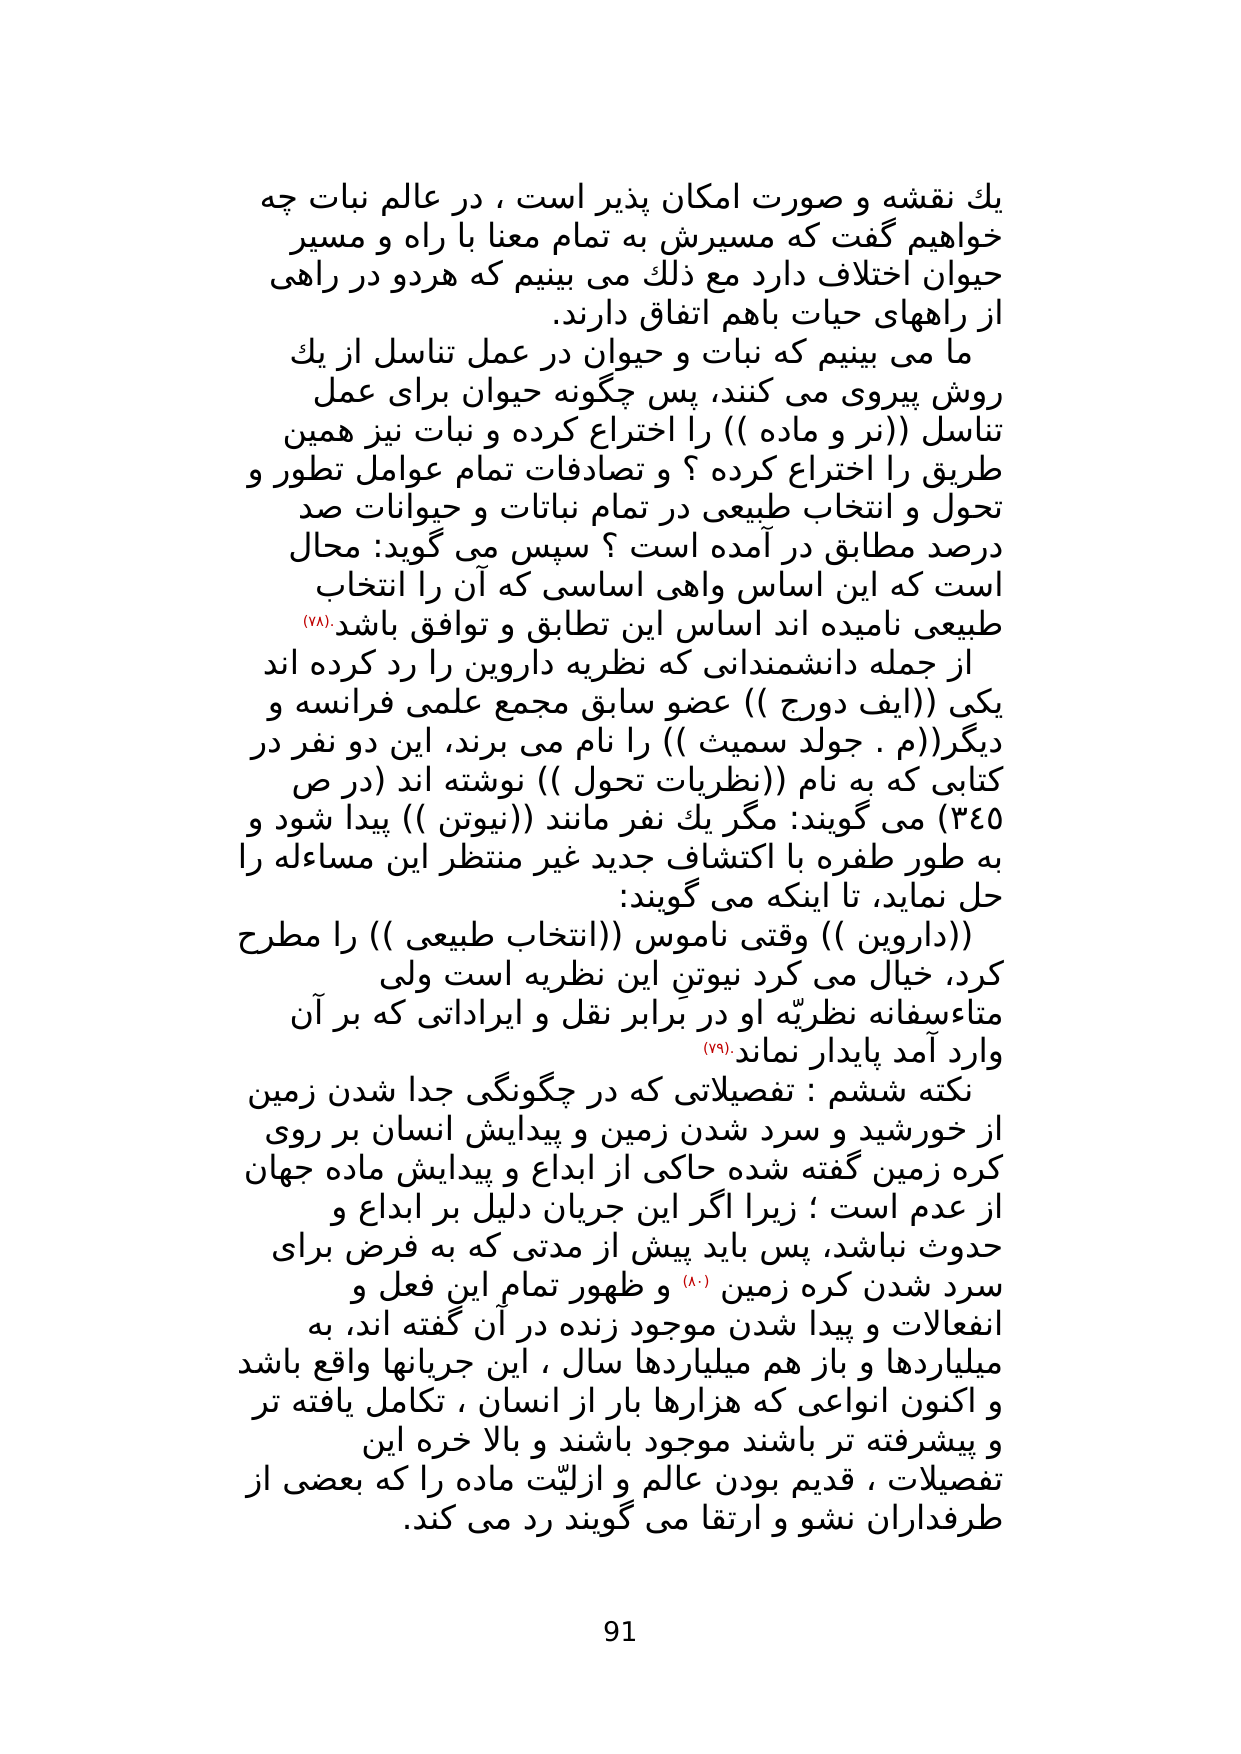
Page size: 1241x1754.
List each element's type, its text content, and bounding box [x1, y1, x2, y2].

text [236, 177, 1004, 333]
text از جمله دانشمندانى كه نظريه داروين را رد كرده اند يكى ((ايف دورج )) عضو سابق مجمع علمى فرانسه و ديگر((م . جولد سميث )) را نام مى برند، اين دو نفر در كتابى كه به نام ((نظريات تحول )) نوشته اند (در ص ٣٤٥) مى گويند: مگر يك نفر مانند ((نيوتن )) پيدا شود و به طور طفره با اكتشاف جديد غير منتظر اين مساءله را حل نمايد، تا اينكه مى گويند: [236, 643, 1004, 915]
text ((داروين )) وقتى ناموس ((انتخاب طبيعى )) را مطرح كرد، خيال مى كرد نيوتنِ اين نظريه است ولى متاءسفانه نظريّه او در برابر نقل و ايراداتى كه بر آن وارد آمد پايدار نماند.(٧٩) [236, 915, 1004, 1071]
text نكته ششم : تفصيلاتى كه در چگونگى جدا شدن زمين از خورشيد و سرد شدن زمين و پيدايش انسان بر روى كره زمين گفته شده حاكى از ابداع و پيدايش ماده جهان از عدم است ؛ زيرا اگر اين جريان دليل بر ابداع و حدوث نباشد، پس بايد پيش از مدتى كه به فرض براى سرد شدن كره زمين (٨٠) و ظهور تمام اين فعل و انفعالات و پيدا شدن موجود زنده در آن گفته اند، به ميلياردها و باز هم ميلياردها سال ، اين جريانها واقع باشد و اكنون انواعى كه هزارها بار از انسان ، تكامل يافته تر و پيشرفته تر باشند موجود باشند و بالا خره اين تفصيلات ، قديم بودن عالم و ازليّت ماده را كه بعضى از طرفداران نشو و ارتقا مى گويند رد مى كند. [236, 1071, 1004, 1537]
text ما مى بينيم كه نبات و حيوان در عمل تناسل از يك روش پيروى مى كنند، پس چگونه حيوان براى عمل تناسل ((نر و ماده )) را اختراع كرده و نبات نيز همين طريق را اختراع كرده ؟ و تصادفات تمام عوامل تطور و تحول و انتخاب طبيعى در تمام نباتات و حيوانات صد درصد مطابق در آمده است ؟ سپس مى گويد: محال است كه اين اساس واهى اساسى كه آن را انتخاب طبيعى ناميده اند اساس اين تطابق و توافق باشد.(٧٨) [236, 333, 1004, 643]
